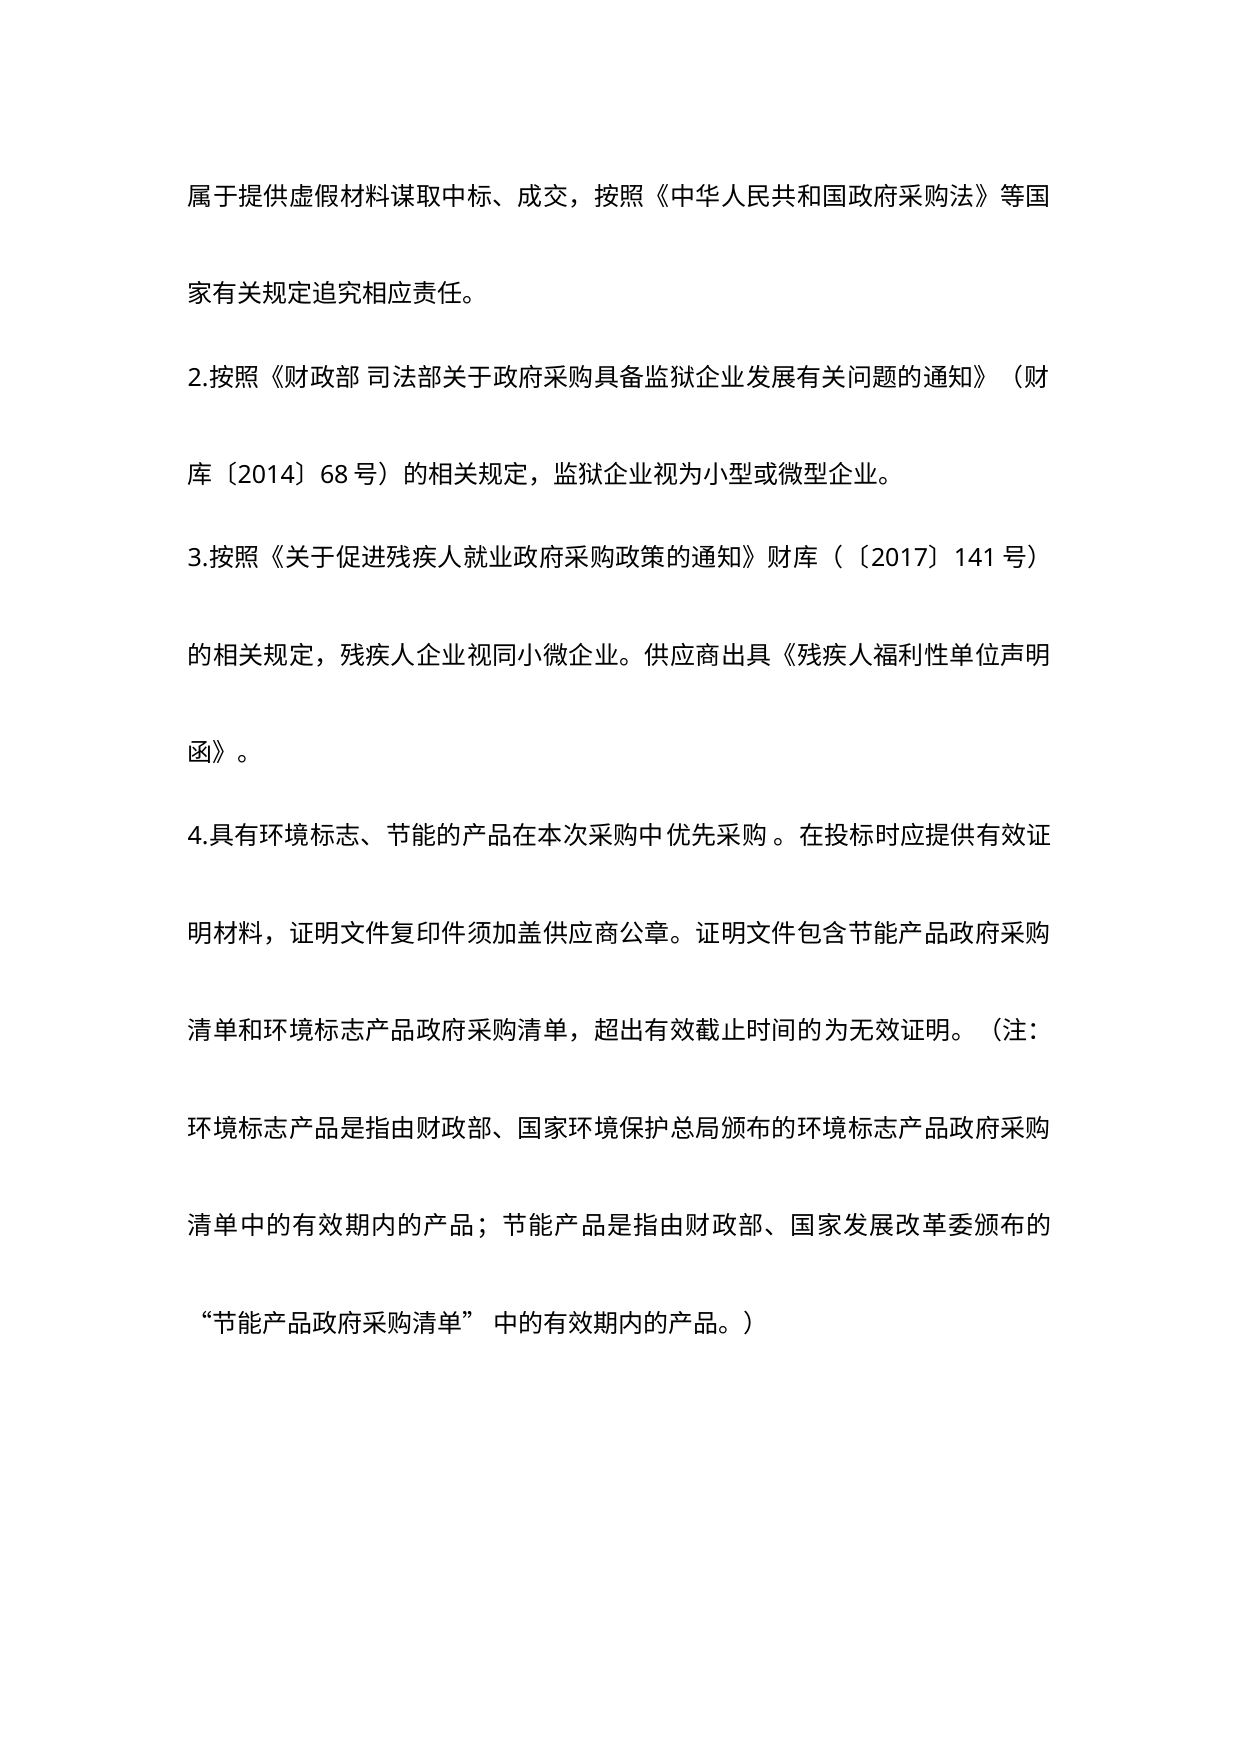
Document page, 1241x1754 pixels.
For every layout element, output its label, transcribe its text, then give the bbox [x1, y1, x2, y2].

text 3.按照《关于促进残疾人就业政府采购政策的通知》财库（〔2017〕141号）的相关规定，残疾人企业视同小微企业。供应商出具《残疾人福利性单位声明函》。 [187, 523, 1053, 783]
text 4.具有环境标志、节能的产品在本次采购中优先采购 。在投标时应提供有效证明材料，证明文件复印件须加盖供应商公章。证明文件包含节能产品政府采购清单和环境标志产品政府采购清单，超出有效截止时间的为无效证明。（注：环境标志产品是指由财政部、国家环境保护总局颁布的环境标志产品政府采购清单中的有效期内的产品；节能产品是指由财政部、国家发展改革委颁布的“节能产品政府采购清单” 中的有效期内的产品。） [187, 801, 1053, 1354]
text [187, 162, 1053, 324]
text 2.按照《财政部 司法部关于政府采购具备监狱企业发展有关问题的通知》（财库〔2014〕68号）的相关规定，监狱企业视为小型或微型企业。 [187, 343, 1053, 505]
